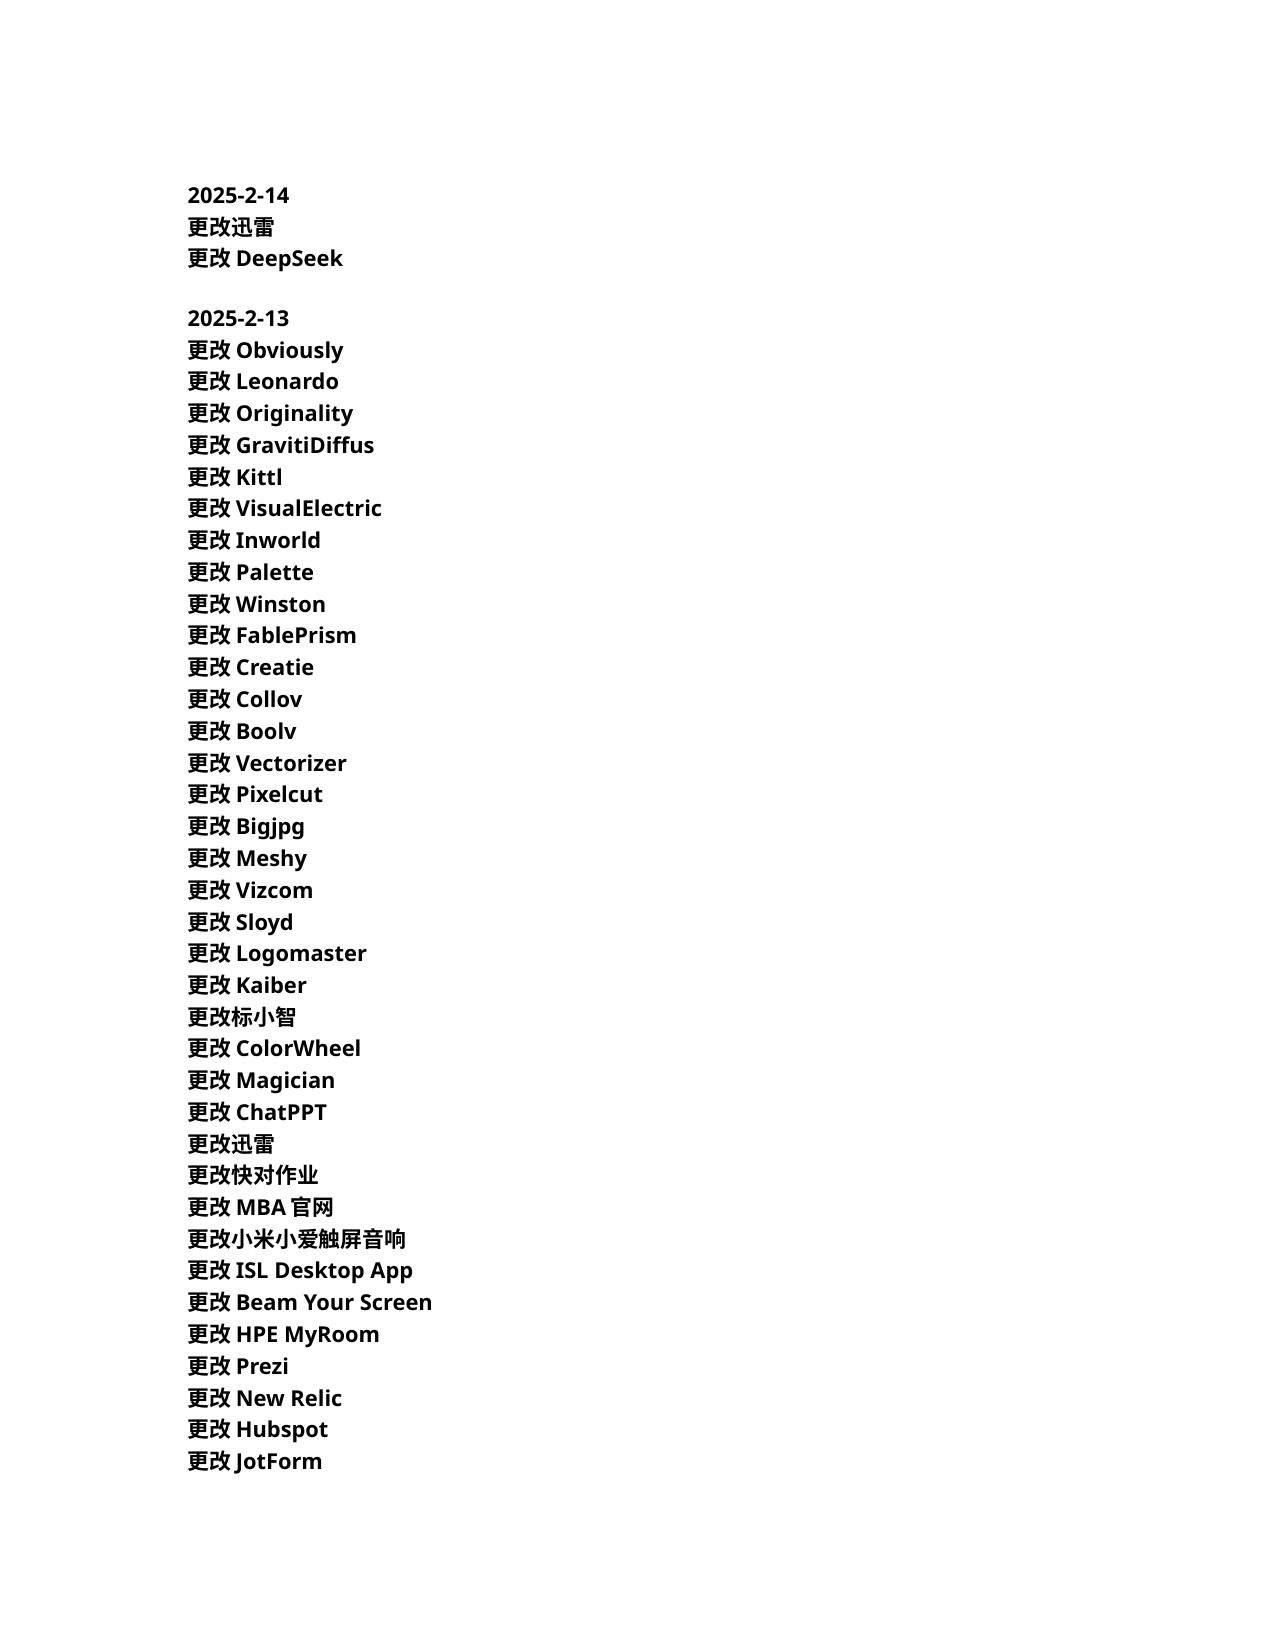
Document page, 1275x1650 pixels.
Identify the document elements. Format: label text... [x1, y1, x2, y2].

text 更改FablePrism [187, 618, 1087, 650]
text 更改VisualElectric [187, 491, 1087, 523]
text 更改GravitiDiffus [187, 428, 1087, 460]
text 更改Pixelcut [187, 777, 1087, 809]
text 更改小米小爱触屏音响 [187, 1222, 1087, 1253]
text 更改Collov [187, 682, 1087, 714]
text 更改迅雷 [187, 209, 1087, 241]
text 更改Sloyd [187, 904, 1087, 936]
text 更改Winston [187, 587, 1087, 618]
text 更改Kaiber [187, 968, 1087, 1000]
text 更改Bigjpg [187, 809, 1087, 841]
text 更改Beam Your Screen [187, 1285, 1087, 1317]
text 更改Creatie [187, 650, 1087, 682]
text 更改HPE MyRoom [187, 1317, 1087, 1349]
text 更改DeepSeek [187, 241, 1087, 273]
text 更改Obviously [187, 333, 1087, 364]
text 2025-2-14 [187, 180, 1087, 209]
text 更改ISL Desktop App [187, 1253, 1087, 1285]
text 更改Vectorizer [187, 746, 1087, 777]
text 更改快对作业 [187, 1158, 1087, 1190]
text 更改Magician [187, 1063, 1087, 1095]
text 更改MBA官网 [187, 1190, 1087, 1222]
text 更改ChatPPT [187, 1095, 1087, 1127]
text 更改Logomaster [187, 936, 1087, 968]
text 更改Prezi [187, 1349, 1087, 1381]
text 更改Meshy [187, 841, 1087, 873]
text 更改Hubspot [187, 1412, 1087, 1444]
text 更改Inworld [187, 523, 1087, 555]
text 更改Leonardo [187, 364, 1087, 396]
text 更改标小智 [187, 1000, 1087, 1031]
text 更改Kittl [187, 460, 1087, 491]
text 更改迅雷 [187, 1127, 1087, 1158]
text 2025-2-13 [187, 303, 1087, 333]
text 更改Originality [187, 396, 1087, 428]
text 更改Vizcom [187, 873, 1087, 904]
text 更改ColorWheel [187, 1031, 1087, 1063]
text 更改New Relic [187, 1381, 1087, 1412]
text 更改Palette [187, 555, 1087, 587]
text 更改JotForm [187, 1444, 1087, 1476]
text 更改Boolv [187, 714, 1087, 746]
